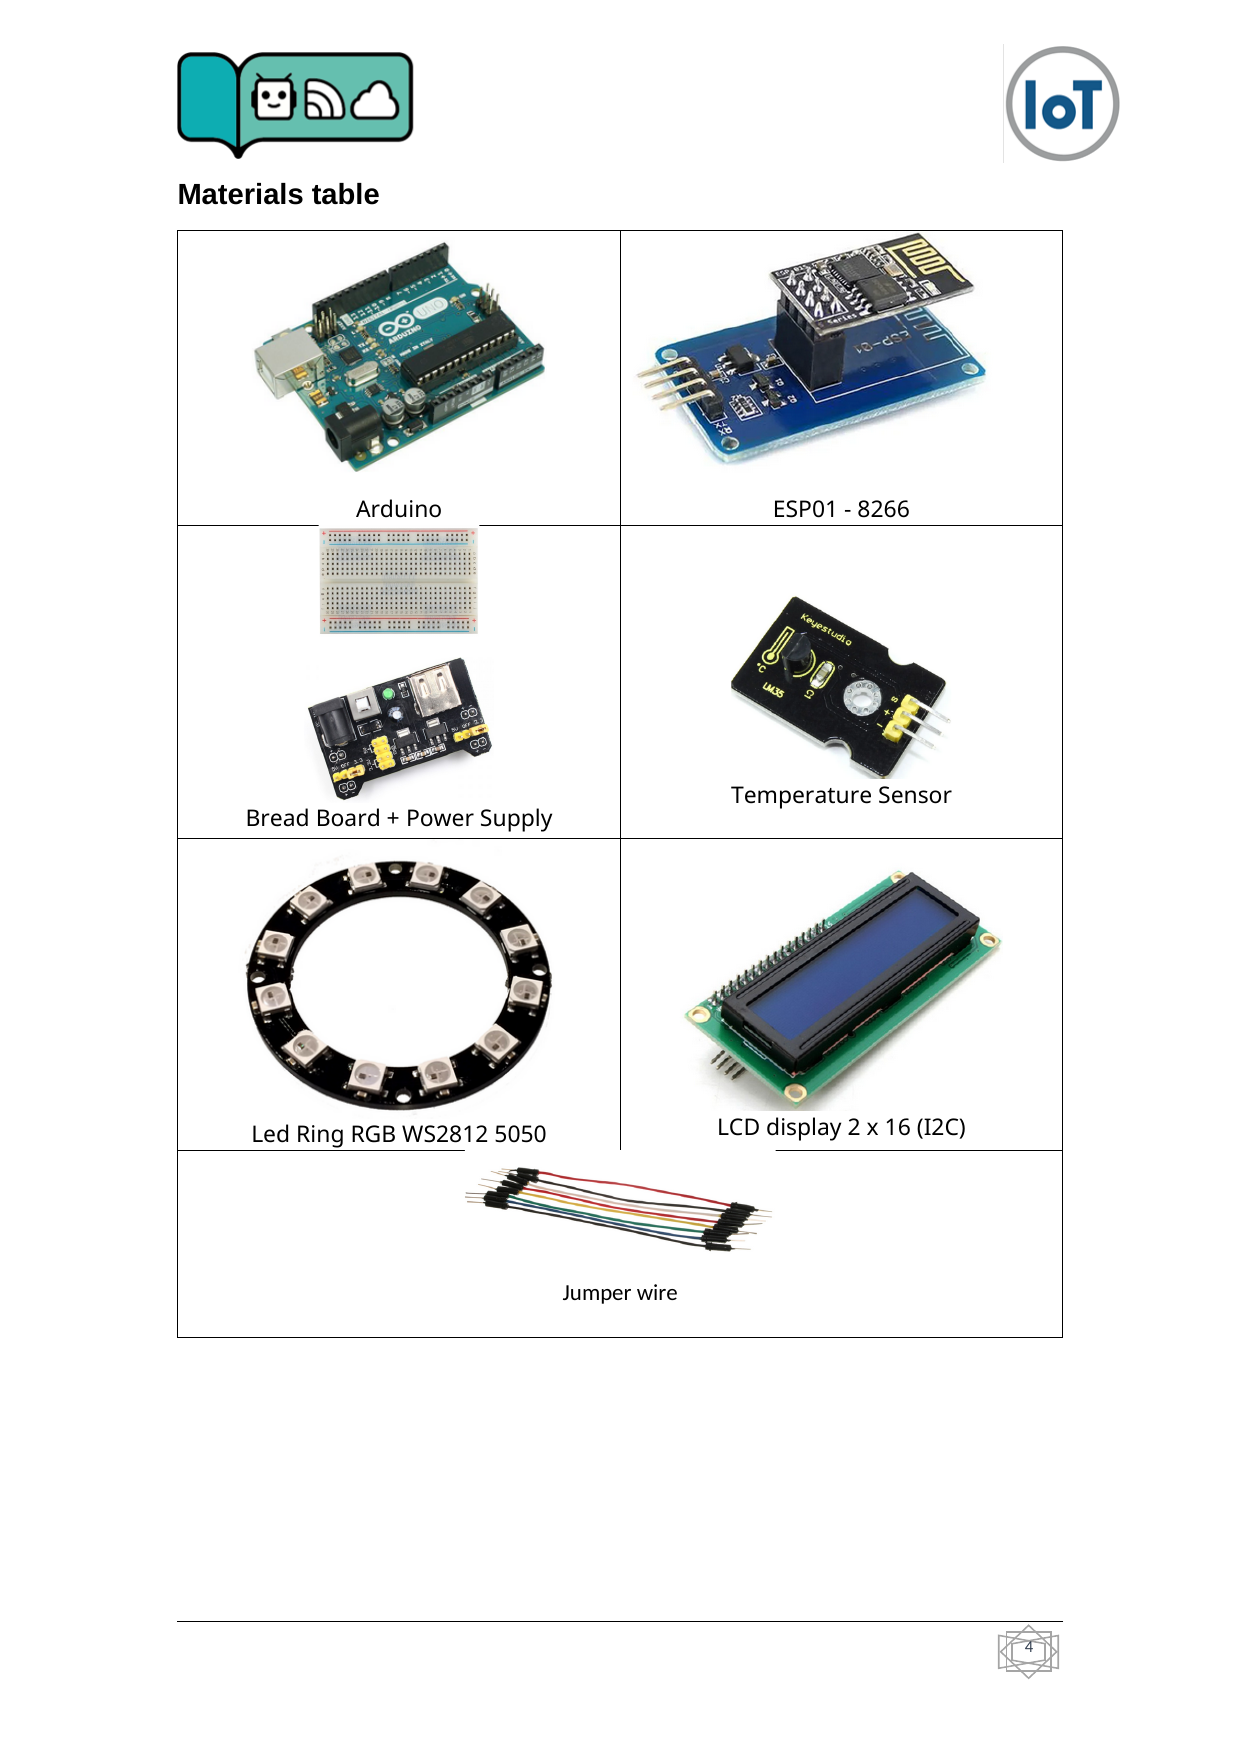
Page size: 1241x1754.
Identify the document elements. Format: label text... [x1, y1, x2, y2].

picture [251, 231, 547, 473]
table_header ESP01 - 8266 [621, 231, 1062, 525]
picture [303, 657, 495, 803]
table_cell Bread Board + Power Supply [178, 526, 620, 838]
picture [464, 1150, 776, 1257]
picture [318, 525, 480, 637]
table_cell LCD display 2 x 16 (I2C) [621, 839, 1062, 1149]
picture [177, 44, 1122, 163]
picture [679, 839, 1003, 1111]
table_header Arduino [178, 231, 620, 525]
table_cell Led Ring RGB WS2812 5050 [178, 839, 620, 1149]
picture [631, 231, 999, 473]
picture [238, 839, 560, 1119]
table_cell Temperature Sensor [621, 526, 1062, 838]
table_cell Jumper wire [178, 1151, 1062, 1337]
text Materials table [177, 177, 1063, 211]
picture [731, 577, 952, 779]
